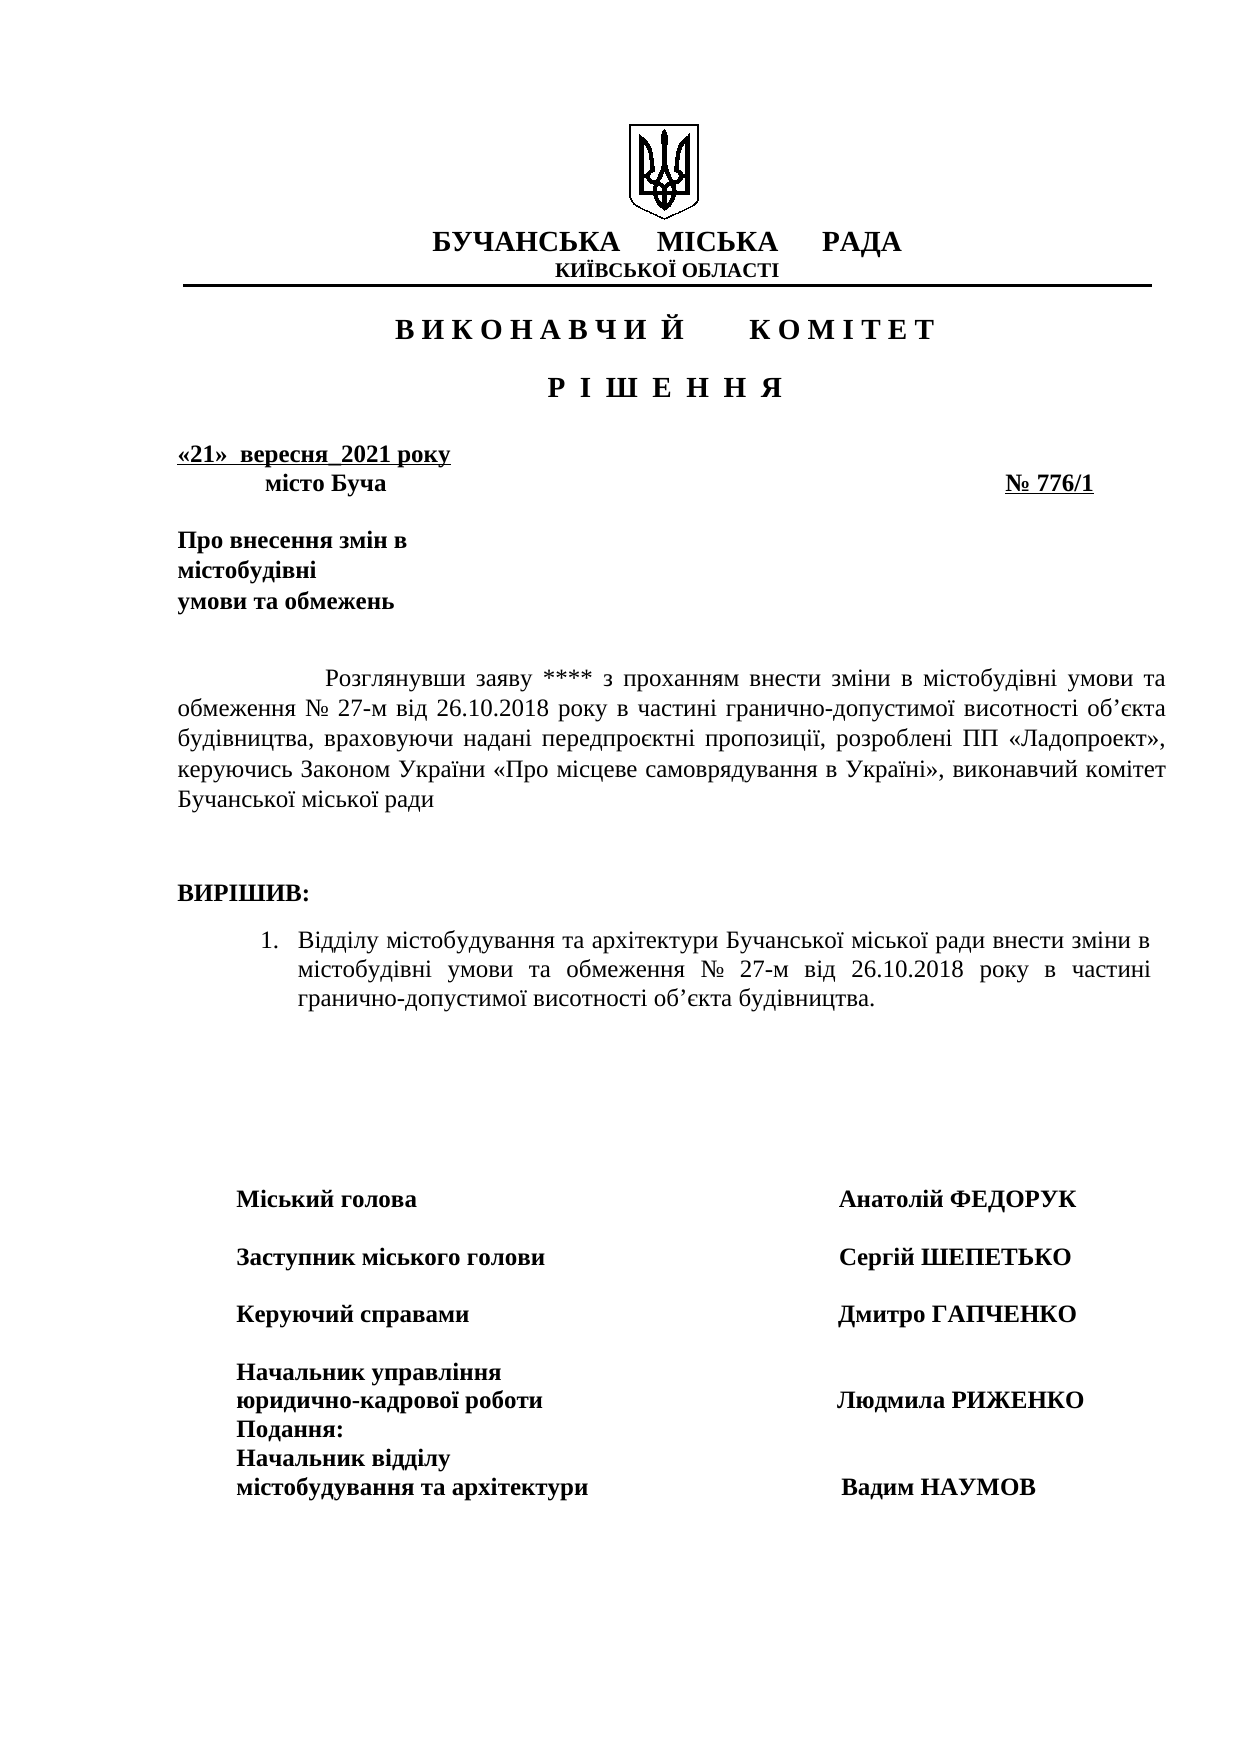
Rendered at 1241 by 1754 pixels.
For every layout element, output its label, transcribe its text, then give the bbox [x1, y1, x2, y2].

text БУЧАНСЬКА МІСЬКА РАДА [183, 224, 1152, 257]
text КИЇВСЬКОЇ ОБЛАСТІ [183, 257, 1152, 284]
list Відділу містобудування та архітектури Бучанської міської ради внести зміни в містобудівні умови та обмеження № 27-м від 26.10.2018 року в частині гранично-допустимої висотності об’єкта будівництва. [260, 926, 1152, 1012]
text ВИРІШИВ: [148, 878, 1152, 907]
text містобудівні [177, 556, 1152, 584]
text Подання: [236, 1414, 1152, 1443]
text умови та обмежень [177, 586, 1152, 615]
text Начальник управління [236, 1357, 1152, 1386]
text Розглянувши заяву **** з проханням внести зміни в містобудівні умови та обмеження № 27-м від 26.10.2018 року в частині гранично-допустимої висотності об’єкта будівництва, враховуючи надані передпроєктні пропозиції, розроблені ПП «Ладопроект», керуючись Законом України «Про місцеве самоврядування в Україні», виконавчий комітет Бучанської міської ради [177, 663, 1166, 813]
text В И К О Н А В Ч И Й К О М І Т Е Т [177, 312, 1152, 345]
text містобудування та архітектури Вадим НАУМОВ [236, 1472, 1152, 1501]
text Про внесення змін в [177, 525, 1152, 554]
text Р І Ш Е Н Н Я [177, 370, 1152, 404]
text Міський голова Анатолій ФЕДОРУК [236, 1184, 1152, 1213]
text Начальник відділу [236, 1443, 1152, 1472]
text «21» вересня_2021 року [177, 439, 1152, 468]
text місто Буча № 776/1 [177, 468, 1152, 496]
text Керуючий справами Дмитро ГАПЧЕНКО [236, 1299, 1152, 1328]
text юридично-кадрової роботи Людмила РИЖЕНКО [236, 1386, 1152, 1414]
text Заступник міського голови Сергій ШЕПЕТЬКО [236, 1242, 1152, 1271]
